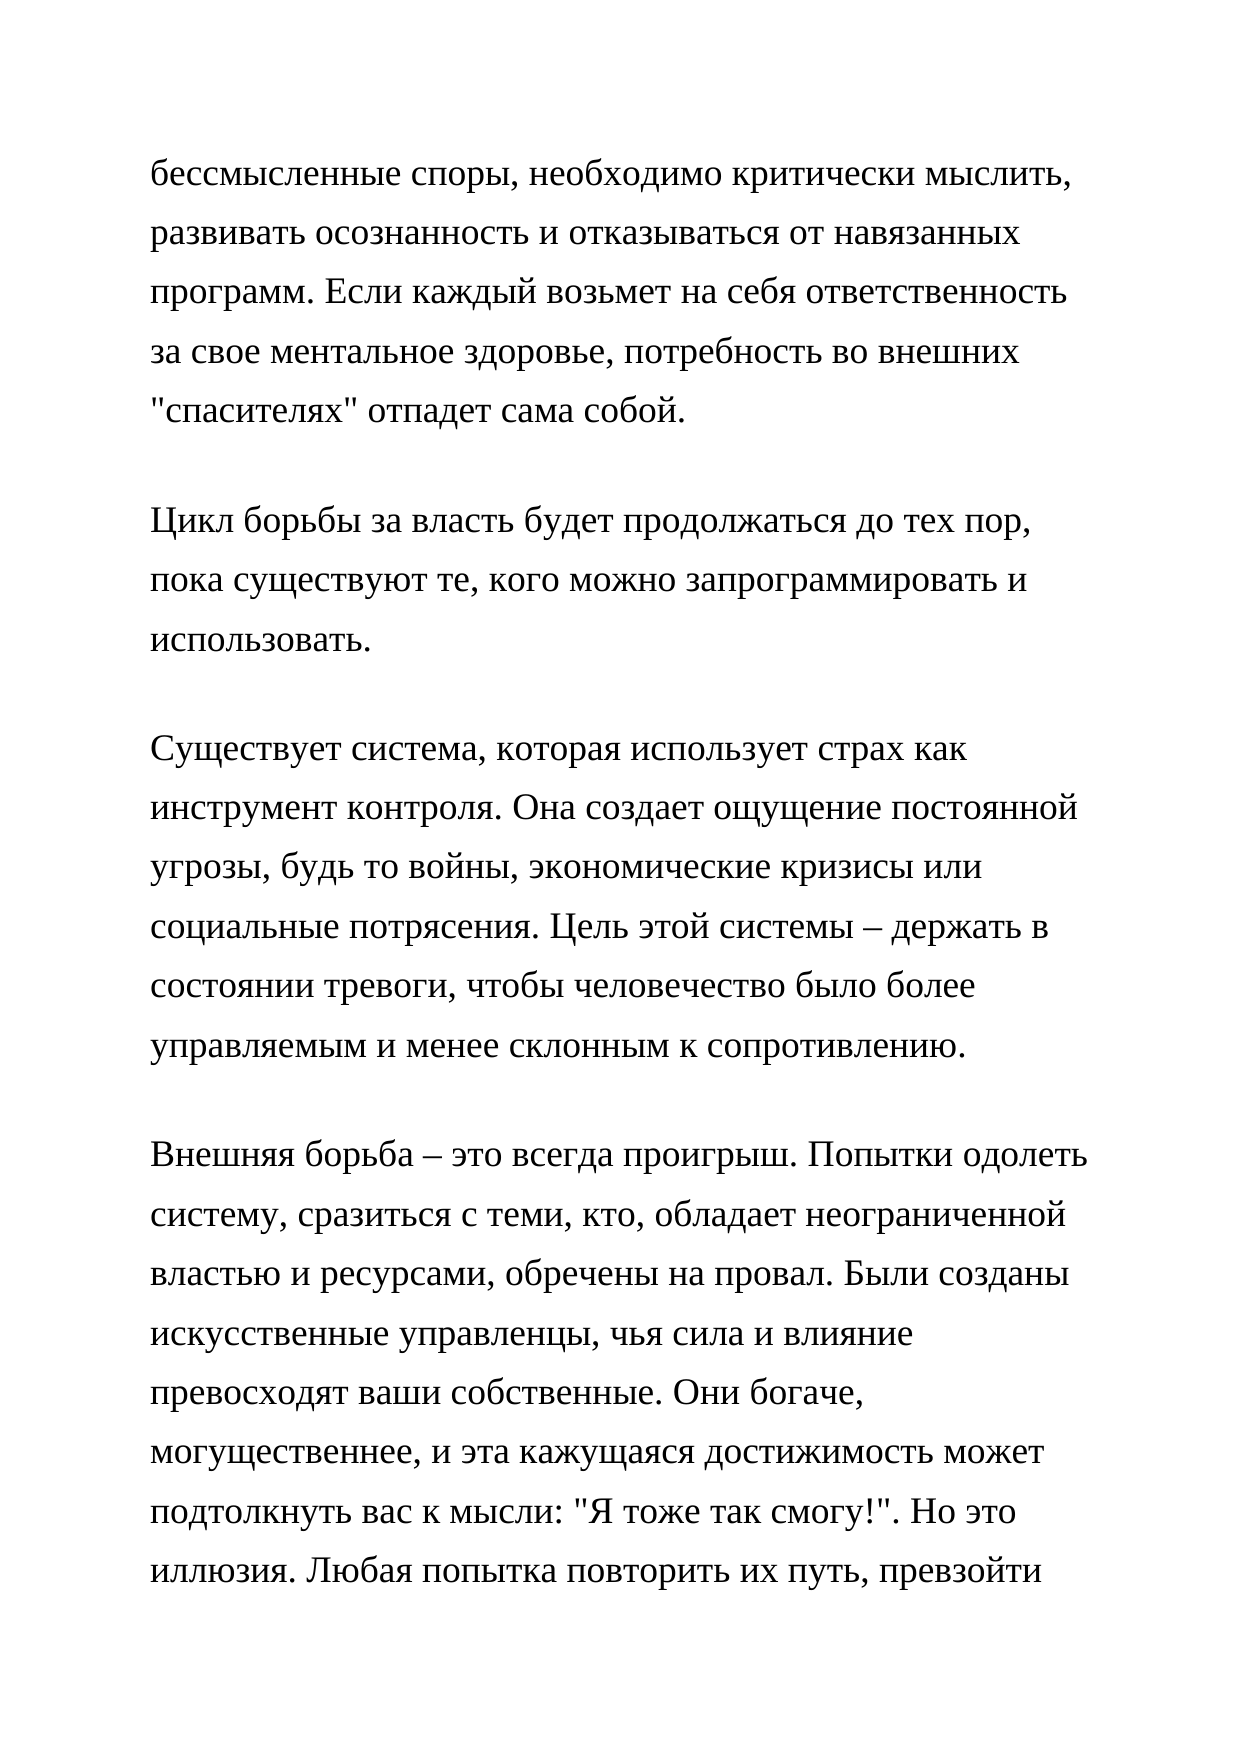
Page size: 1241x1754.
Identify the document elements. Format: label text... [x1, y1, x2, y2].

text Существует система, которая использует страх как инструмент контроля. Она создает ощущение постоянной угрозы, будь то войны, экономические кризисы или социальные потрясения. Цель этой системы – держать в состоянии тревоги, чтобы человечество было более управляемым и менее склонным к сопротивлению. [150, 725, 1090, 1066]
text Цикл борьбы за власть будет продолжаться до тех пор, пока существуют те, кого можно запрограммировать и использовать. [150, 497, 1090, 659]
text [150, 1131, 1090, 1591]
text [150, 150, 1090, 431]
